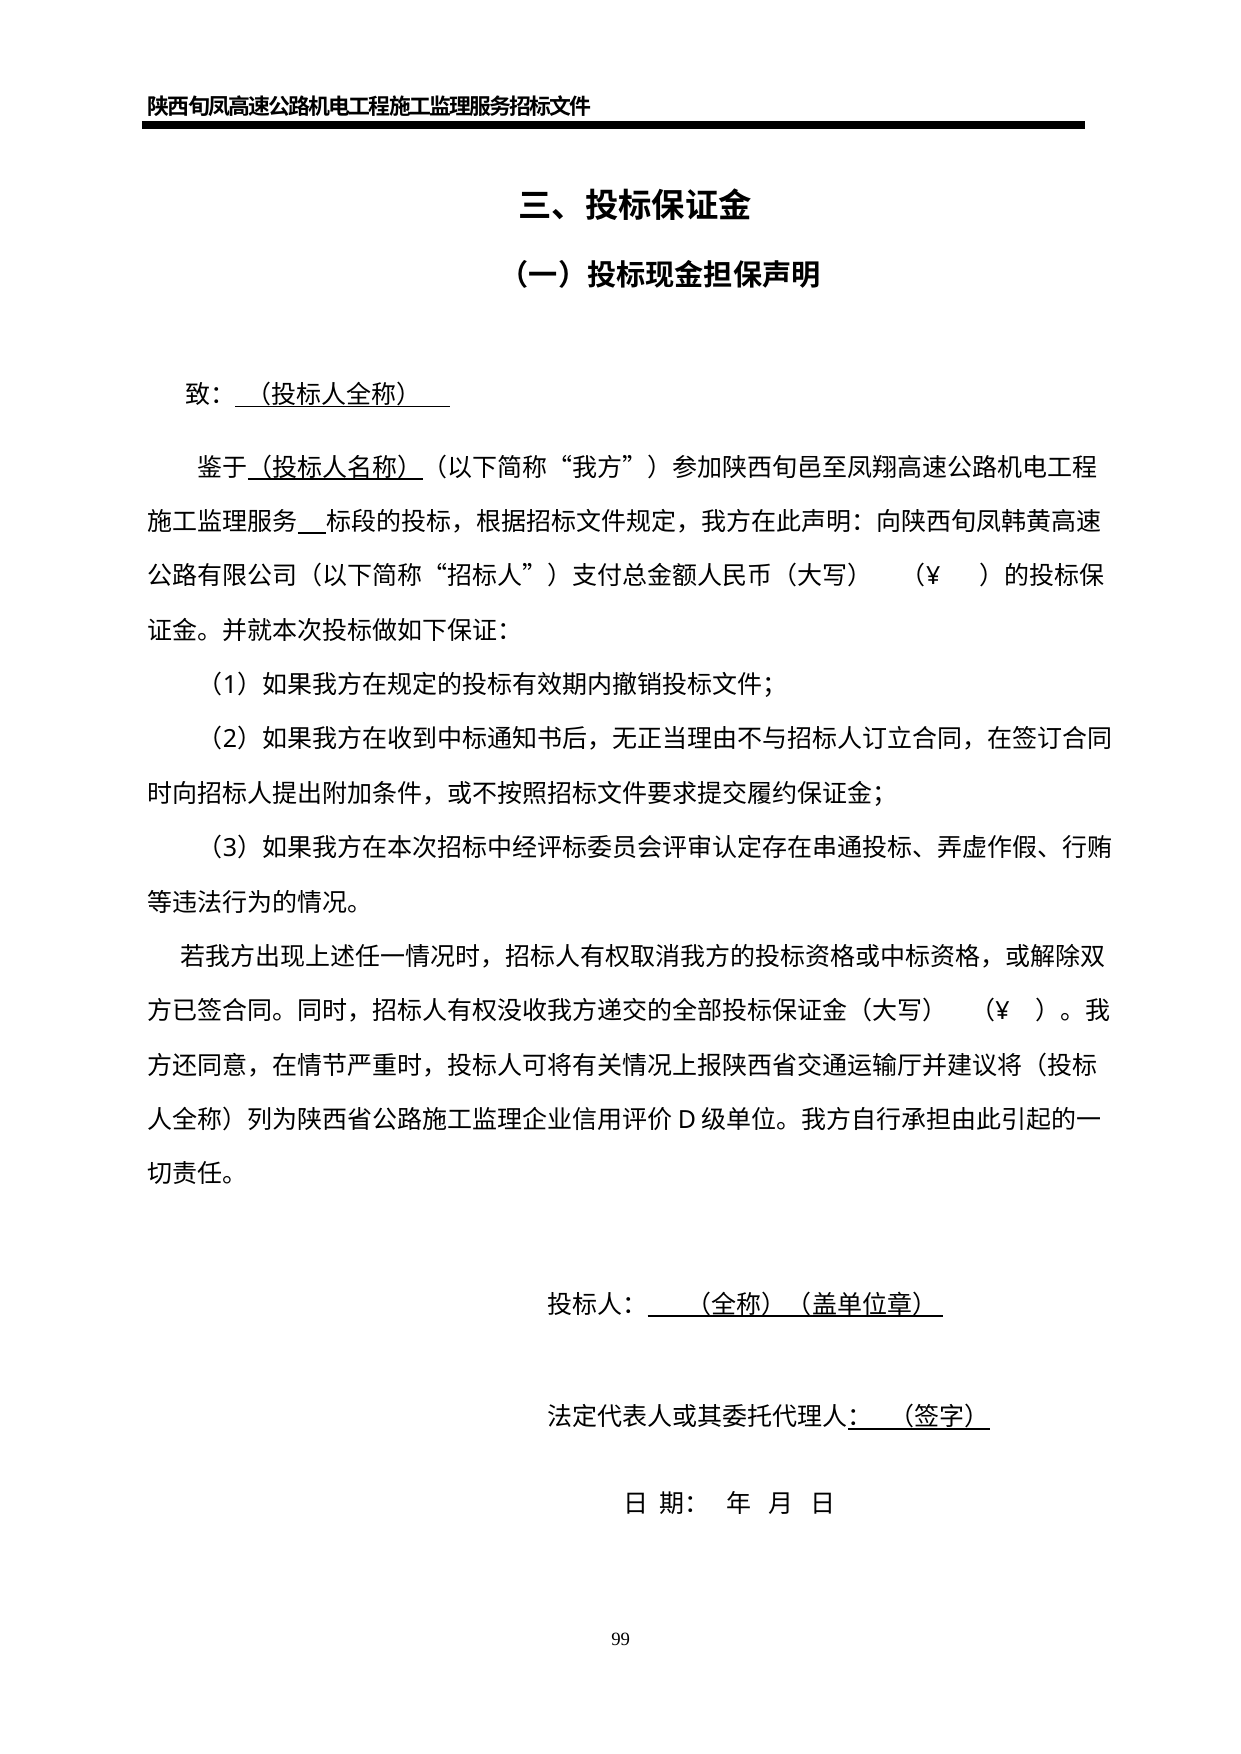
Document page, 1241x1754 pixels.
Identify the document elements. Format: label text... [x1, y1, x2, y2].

text 鉴于（投标人名称）（以下简称“我方”）参加陕西旬邑至凤翔高速公路机电工程施工监理服务 标段的投标，根据招标文件规定，我方在此声明：向陕西旬凤韩黄高速公路有限公司（以下简称“招标人”）支付总金额人民币（大写） （¥ ）的投标保证金。并就本次投标做如下保证： [148, 447, 1122, 646]
text 若我方出现上述任一情况时，招标人有权取消我方的投标资格或中标资格，或解除双方已签合同。同时，招标人有权没收我方递交的全部投标保证金（大写） （¥ ）。我方还同意，在情节严重时，投标人可将有关情况上报陕西省交通运输厅并建议将（投标人全称）列为陕西省公路施工监理企业信用评价D级单位。我方自行承担由此引起的一切责任。 [148, 936, 1122, 1190]
list 如果我方在收到中标通知书后，无正当理由不与招标人订立合同，在签订合同时向招标人提出附加条件，或不按照招标文件要求提交履约保证金； [148, 719, 1122, 809]
text 致： （投标人全称） [148, 374, 1122, 411]
text 投标人： （全称）（盖单位章） [148, 1283, 1122, 1321]
text （一）投标现金担保声明 [148, 252, 1122, 294]
list 如果我方在规定的投标有效期内撤销投标文件； [148, 664, 1122, 701]
text 日 期： 年 月 日 [148, 1446, 1122, 1529]
text 三、投标保证金 [148, 179, 1122, 227]
list 如果我方在本次招标中经评标委员会评审认定存在串通投标、弄虚作假、行贿等违法行为的情况。 [148, 828, 1122, 918]
text 法定代表人或其委托代理人： （签字） [148, 1396, 1122, 1433]
